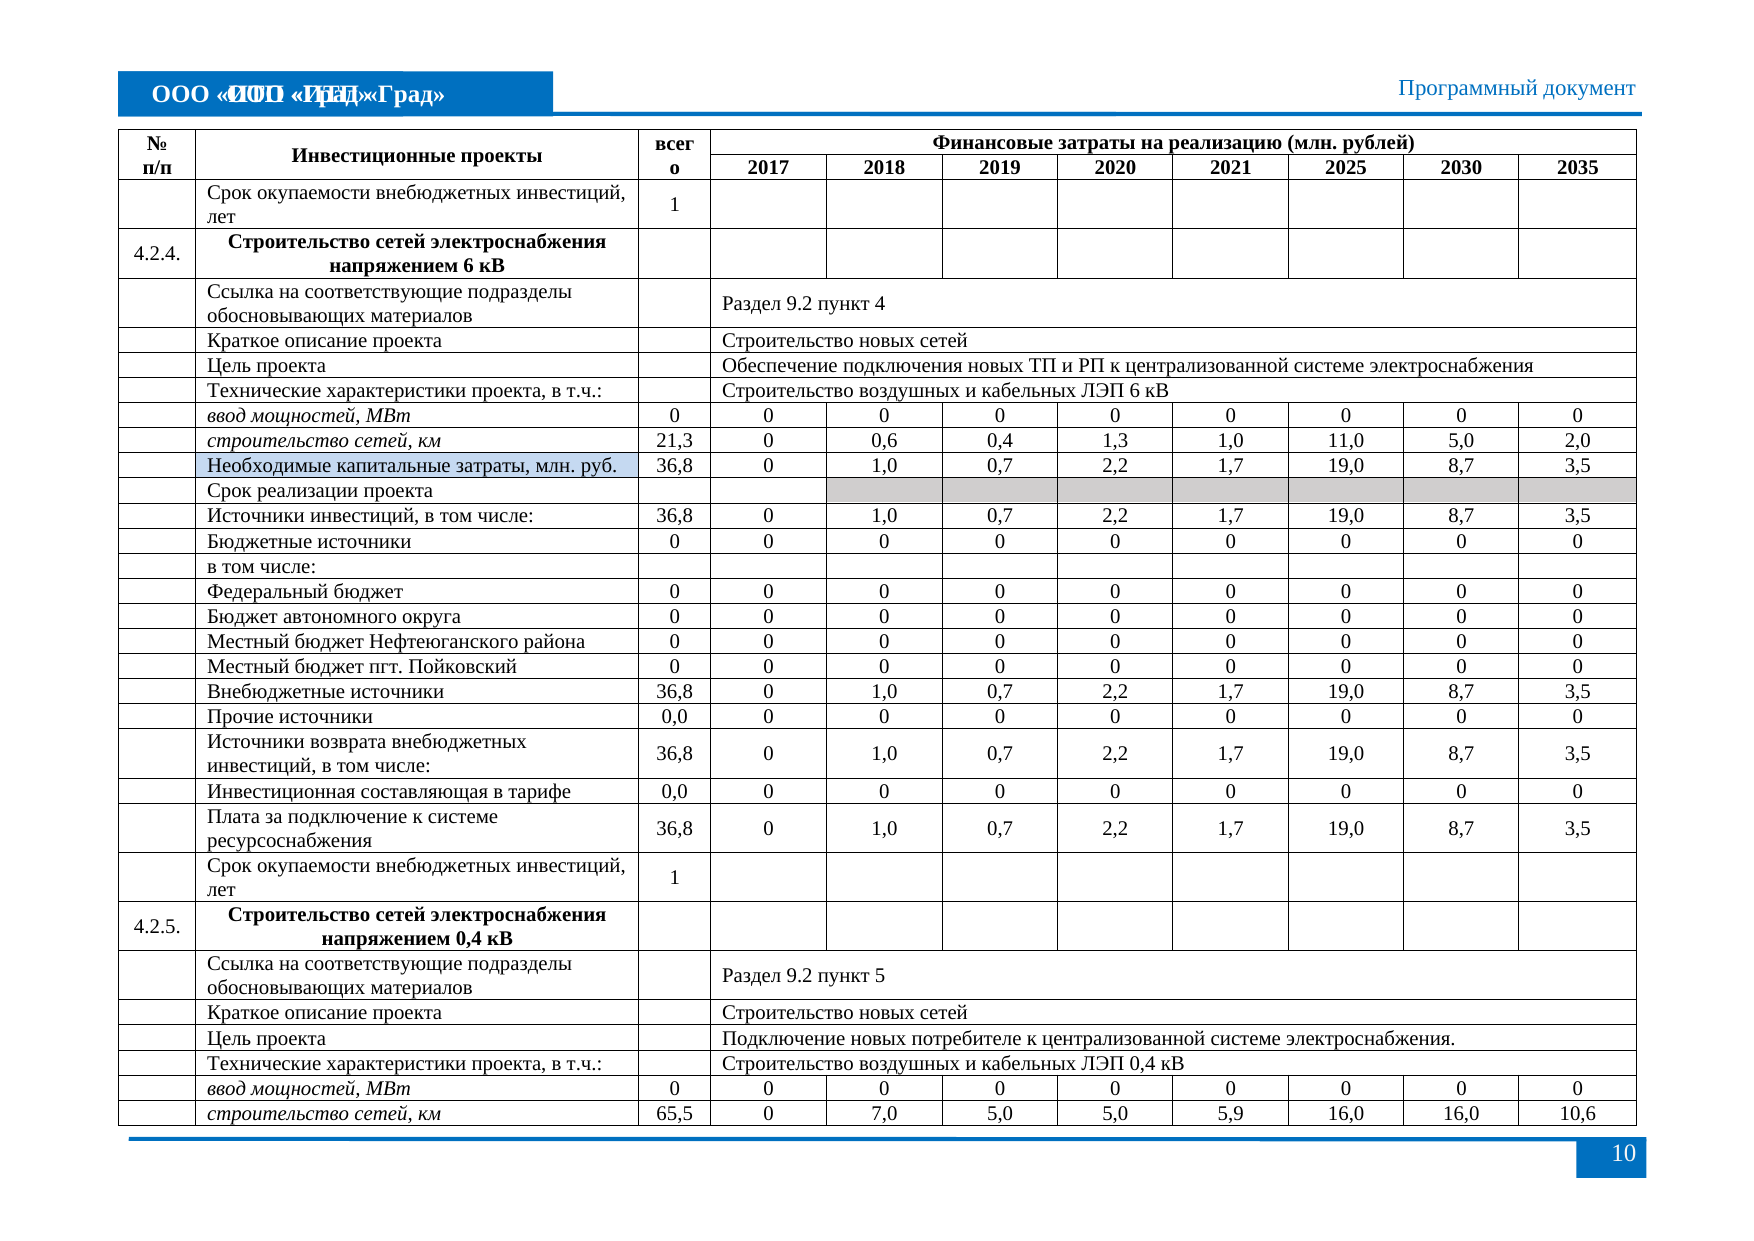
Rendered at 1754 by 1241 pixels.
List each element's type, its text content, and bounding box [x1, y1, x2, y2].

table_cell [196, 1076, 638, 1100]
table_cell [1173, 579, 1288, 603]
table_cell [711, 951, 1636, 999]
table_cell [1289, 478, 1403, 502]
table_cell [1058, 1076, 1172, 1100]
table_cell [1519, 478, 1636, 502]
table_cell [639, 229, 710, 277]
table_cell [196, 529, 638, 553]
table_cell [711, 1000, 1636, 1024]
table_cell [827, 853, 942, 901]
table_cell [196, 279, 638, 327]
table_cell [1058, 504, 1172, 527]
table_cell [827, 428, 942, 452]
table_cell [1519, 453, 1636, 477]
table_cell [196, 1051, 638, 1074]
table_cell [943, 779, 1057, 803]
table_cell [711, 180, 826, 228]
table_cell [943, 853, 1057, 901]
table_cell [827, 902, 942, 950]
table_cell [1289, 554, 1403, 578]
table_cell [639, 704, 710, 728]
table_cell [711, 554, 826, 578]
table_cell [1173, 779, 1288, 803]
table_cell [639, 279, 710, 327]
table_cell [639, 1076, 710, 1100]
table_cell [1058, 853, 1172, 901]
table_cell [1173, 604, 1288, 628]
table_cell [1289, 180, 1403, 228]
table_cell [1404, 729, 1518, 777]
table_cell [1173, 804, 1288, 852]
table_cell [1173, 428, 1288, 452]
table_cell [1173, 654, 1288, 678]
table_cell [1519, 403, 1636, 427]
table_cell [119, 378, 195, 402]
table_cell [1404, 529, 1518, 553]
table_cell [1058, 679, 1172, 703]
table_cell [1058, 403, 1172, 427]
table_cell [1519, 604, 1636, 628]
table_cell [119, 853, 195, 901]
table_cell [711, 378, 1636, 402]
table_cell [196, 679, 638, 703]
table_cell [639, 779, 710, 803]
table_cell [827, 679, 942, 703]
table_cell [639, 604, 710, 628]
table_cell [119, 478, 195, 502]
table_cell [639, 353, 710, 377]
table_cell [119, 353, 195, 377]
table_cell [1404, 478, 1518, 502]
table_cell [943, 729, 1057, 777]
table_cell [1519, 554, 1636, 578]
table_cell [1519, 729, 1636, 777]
table_header всего [639, 130, 710, 179]
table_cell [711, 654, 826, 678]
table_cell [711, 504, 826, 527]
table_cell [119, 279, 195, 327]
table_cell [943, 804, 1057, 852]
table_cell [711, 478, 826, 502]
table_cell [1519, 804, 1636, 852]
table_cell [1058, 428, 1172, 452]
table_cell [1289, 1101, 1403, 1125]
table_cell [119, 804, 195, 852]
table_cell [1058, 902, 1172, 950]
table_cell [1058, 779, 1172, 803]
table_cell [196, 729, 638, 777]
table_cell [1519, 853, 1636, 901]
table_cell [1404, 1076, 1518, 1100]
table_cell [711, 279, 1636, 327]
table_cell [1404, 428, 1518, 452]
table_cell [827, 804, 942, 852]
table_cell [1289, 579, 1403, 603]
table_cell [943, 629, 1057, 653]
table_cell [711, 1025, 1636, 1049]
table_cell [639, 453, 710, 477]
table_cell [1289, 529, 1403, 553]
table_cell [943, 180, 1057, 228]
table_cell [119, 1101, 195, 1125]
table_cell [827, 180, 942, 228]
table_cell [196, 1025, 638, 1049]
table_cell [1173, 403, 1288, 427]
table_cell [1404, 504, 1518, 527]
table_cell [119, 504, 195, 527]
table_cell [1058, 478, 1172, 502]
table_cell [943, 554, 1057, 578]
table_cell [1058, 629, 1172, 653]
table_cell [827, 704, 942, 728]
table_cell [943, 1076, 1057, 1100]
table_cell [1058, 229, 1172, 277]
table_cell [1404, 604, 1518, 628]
table_cell 2017 [711, 155, 826, 179]
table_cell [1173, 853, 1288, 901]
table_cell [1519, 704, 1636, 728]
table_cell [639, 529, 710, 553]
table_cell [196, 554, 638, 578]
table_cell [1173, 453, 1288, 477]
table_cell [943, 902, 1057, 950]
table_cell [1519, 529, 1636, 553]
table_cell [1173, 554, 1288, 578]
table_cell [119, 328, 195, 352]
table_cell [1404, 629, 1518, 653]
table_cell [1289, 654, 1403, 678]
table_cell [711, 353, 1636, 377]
table_header Финансовые затраты на реализацию (млн. рублей) [711, 130, 1636, 154]
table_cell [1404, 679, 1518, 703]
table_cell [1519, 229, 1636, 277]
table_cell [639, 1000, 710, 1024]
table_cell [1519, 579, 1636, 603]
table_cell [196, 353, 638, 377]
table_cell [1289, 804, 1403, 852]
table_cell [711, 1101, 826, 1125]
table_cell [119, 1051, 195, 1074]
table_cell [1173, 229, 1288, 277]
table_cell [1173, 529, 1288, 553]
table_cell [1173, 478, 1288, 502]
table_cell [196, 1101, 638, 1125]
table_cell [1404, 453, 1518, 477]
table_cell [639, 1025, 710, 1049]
table_cell 2021 [1173, 155, 1288, 179]
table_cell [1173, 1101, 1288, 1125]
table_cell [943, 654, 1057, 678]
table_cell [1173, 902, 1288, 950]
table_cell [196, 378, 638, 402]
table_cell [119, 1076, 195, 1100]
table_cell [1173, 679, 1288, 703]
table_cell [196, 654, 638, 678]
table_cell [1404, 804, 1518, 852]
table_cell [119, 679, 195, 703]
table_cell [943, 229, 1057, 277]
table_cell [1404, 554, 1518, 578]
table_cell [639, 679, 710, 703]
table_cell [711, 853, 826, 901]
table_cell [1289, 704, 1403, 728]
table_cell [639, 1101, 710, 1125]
table_cell 2019 [943, 155, 1057, 179]
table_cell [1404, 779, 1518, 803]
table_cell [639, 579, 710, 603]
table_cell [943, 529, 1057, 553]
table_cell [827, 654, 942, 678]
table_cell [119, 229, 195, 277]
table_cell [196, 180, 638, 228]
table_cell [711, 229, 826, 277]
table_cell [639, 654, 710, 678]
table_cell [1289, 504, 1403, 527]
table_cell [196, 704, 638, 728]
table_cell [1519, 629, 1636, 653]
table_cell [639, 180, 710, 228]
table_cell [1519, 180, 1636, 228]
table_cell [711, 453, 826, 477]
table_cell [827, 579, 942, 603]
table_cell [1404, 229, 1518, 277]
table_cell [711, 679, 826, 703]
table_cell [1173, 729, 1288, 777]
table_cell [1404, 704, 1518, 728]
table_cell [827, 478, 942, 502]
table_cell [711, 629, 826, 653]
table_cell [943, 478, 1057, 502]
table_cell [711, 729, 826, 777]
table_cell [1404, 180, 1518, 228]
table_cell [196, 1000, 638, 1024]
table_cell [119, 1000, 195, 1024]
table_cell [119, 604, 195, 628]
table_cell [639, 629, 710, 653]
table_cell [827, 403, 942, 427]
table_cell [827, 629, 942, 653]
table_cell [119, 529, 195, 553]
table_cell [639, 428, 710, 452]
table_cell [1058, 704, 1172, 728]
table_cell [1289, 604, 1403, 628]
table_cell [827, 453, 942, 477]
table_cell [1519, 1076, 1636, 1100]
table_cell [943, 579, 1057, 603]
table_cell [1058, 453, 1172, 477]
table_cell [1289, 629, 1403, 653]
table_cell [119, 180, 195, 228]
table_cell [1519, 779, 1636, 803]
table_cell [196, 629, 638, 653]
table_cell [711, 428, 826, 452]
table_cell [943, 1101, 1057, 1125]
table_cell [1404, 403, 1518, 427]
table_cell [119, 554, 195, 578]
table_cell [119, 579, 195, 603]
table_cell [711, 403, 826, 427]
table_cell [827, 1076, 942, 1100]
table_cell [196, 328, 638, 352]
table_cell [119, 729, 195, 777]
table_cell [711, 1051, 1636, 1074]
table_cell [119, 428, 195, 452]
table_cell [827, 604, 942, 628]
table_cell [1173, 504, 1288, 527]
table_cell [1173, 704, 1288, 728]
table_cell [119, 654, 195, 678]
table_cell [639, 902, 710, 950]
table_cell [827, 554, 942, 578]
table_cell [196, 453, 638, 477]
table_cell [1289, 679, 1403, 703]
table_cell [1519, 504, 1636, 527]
table_cell 2020 [1058, 155, 1172, 179]
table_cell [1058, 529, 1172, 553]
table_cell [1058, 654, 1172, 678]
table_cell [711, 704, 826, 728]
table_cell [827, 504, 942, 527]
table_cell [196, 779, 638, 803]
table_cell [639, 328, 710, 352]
table_cell 2018 [827, 155, 942, 179]
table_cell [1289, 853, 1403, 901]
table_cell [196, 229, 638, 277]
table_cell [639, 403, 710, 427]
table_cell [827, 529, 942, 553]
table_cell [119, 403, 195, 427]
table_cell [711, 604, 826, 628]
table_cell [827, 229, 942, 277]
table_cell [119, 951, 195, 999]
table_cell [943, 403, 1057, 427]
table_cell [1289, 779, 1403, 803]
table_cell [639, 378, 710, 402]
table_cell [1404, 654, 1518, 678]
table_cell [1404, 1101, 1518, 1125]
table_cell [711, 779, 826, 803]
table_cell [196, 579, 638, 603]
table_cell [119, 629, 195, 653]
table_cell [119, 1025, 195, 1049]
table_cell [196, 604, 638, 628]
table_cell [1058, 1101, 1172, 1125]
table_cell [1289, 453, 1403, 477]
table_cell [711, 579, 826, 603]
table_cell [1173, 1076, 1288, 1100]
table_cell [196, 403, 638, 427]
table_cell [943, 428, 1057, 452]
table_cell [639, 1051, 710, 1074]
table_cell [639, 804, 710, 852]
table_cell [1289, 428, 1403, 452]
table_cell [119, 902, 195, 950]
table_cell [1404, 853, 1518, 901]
table_cell 2030 [1404, 155, 1518, 179]
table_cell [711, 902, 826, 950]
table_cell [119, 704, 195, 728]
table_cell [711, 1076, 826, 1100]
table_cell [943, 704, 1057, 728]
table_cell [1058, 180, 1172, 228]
table_cell 2035 [1519, 155, 1636, 179]
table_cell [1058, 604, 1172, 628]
table_header № п/п [119, 130, 195, 179]
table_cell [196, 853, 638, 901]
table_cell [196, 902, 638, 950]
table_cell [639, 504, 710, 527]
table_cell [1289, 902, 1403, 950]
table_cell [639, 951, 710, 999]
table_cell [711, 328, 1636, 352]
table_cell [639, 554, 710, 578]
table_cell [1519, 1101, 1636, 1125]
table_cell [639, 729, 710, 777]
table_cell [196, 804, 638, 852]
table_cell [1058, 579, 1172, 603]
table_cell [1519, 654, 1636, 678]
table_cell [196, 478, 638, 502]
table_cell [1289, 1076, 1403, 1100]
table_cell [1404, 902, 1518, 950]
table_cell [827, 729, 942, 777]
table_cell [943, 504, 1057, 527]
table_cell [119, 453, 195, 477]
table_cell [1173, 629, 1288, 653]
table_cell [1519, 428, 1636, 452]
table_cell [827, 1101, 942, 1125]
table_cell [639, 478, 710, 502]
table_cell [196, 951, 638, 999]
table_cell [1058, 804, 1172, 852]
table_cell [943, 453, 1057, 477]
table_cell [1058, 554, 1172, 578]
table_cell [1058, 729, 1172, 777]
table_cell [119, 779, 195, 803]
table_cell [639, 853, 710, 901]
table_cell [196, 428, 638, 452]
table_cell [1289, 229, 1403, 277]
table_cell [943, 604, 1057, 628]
table_cell 2025 [1289, 155, 1403, 179]
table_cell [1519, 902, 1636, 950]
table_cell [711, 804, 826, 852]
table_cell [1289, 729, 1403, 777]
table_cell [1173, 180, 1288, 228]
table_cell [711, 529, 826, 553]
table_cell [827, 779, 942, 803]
table_header Инвестиционные проекты [196, 130, 638, 179]
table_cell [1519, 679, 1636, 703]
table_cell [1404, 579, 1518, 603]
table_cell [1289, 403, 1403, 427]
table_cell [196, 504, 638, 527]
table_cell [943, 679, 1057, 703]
